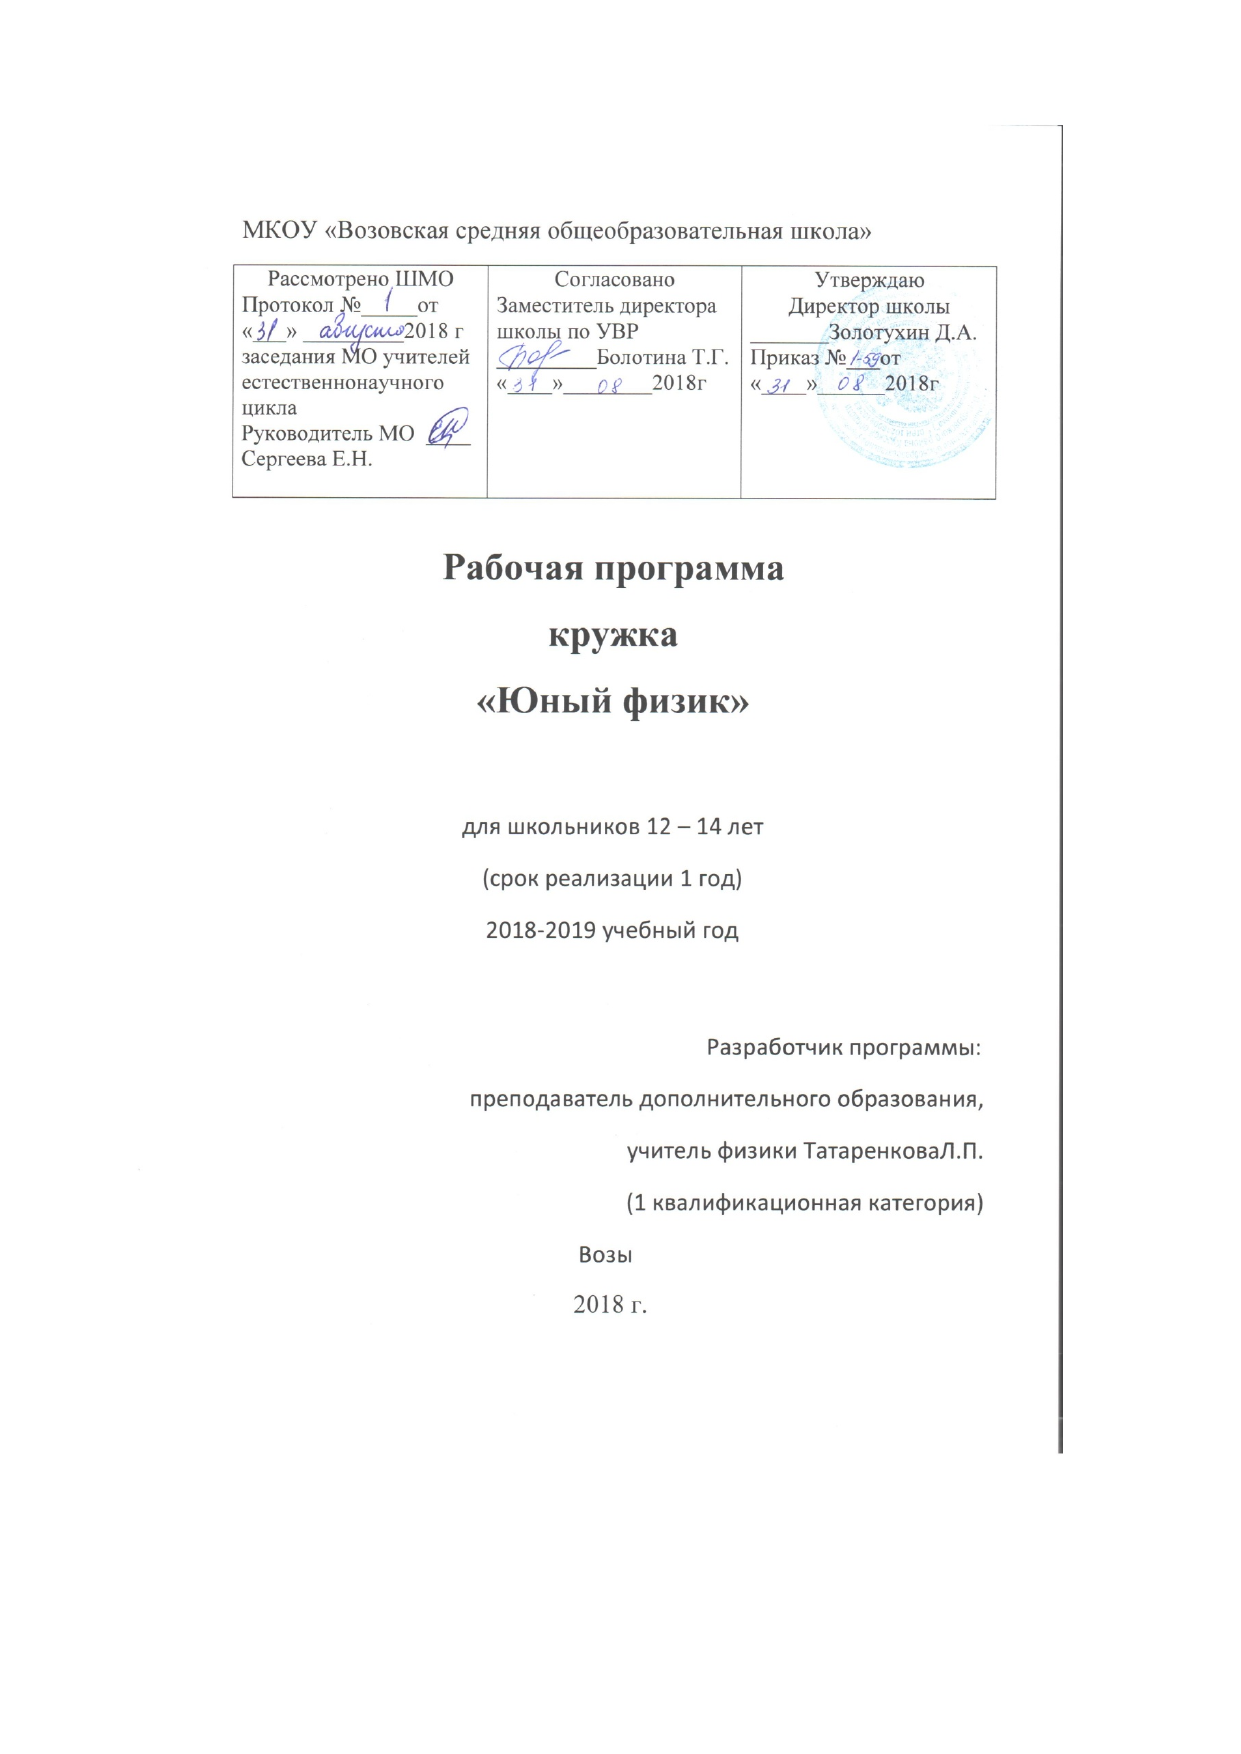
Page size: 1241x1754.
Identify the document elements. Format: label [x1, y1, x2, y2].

picture [88, 118, 1063, 1460]
